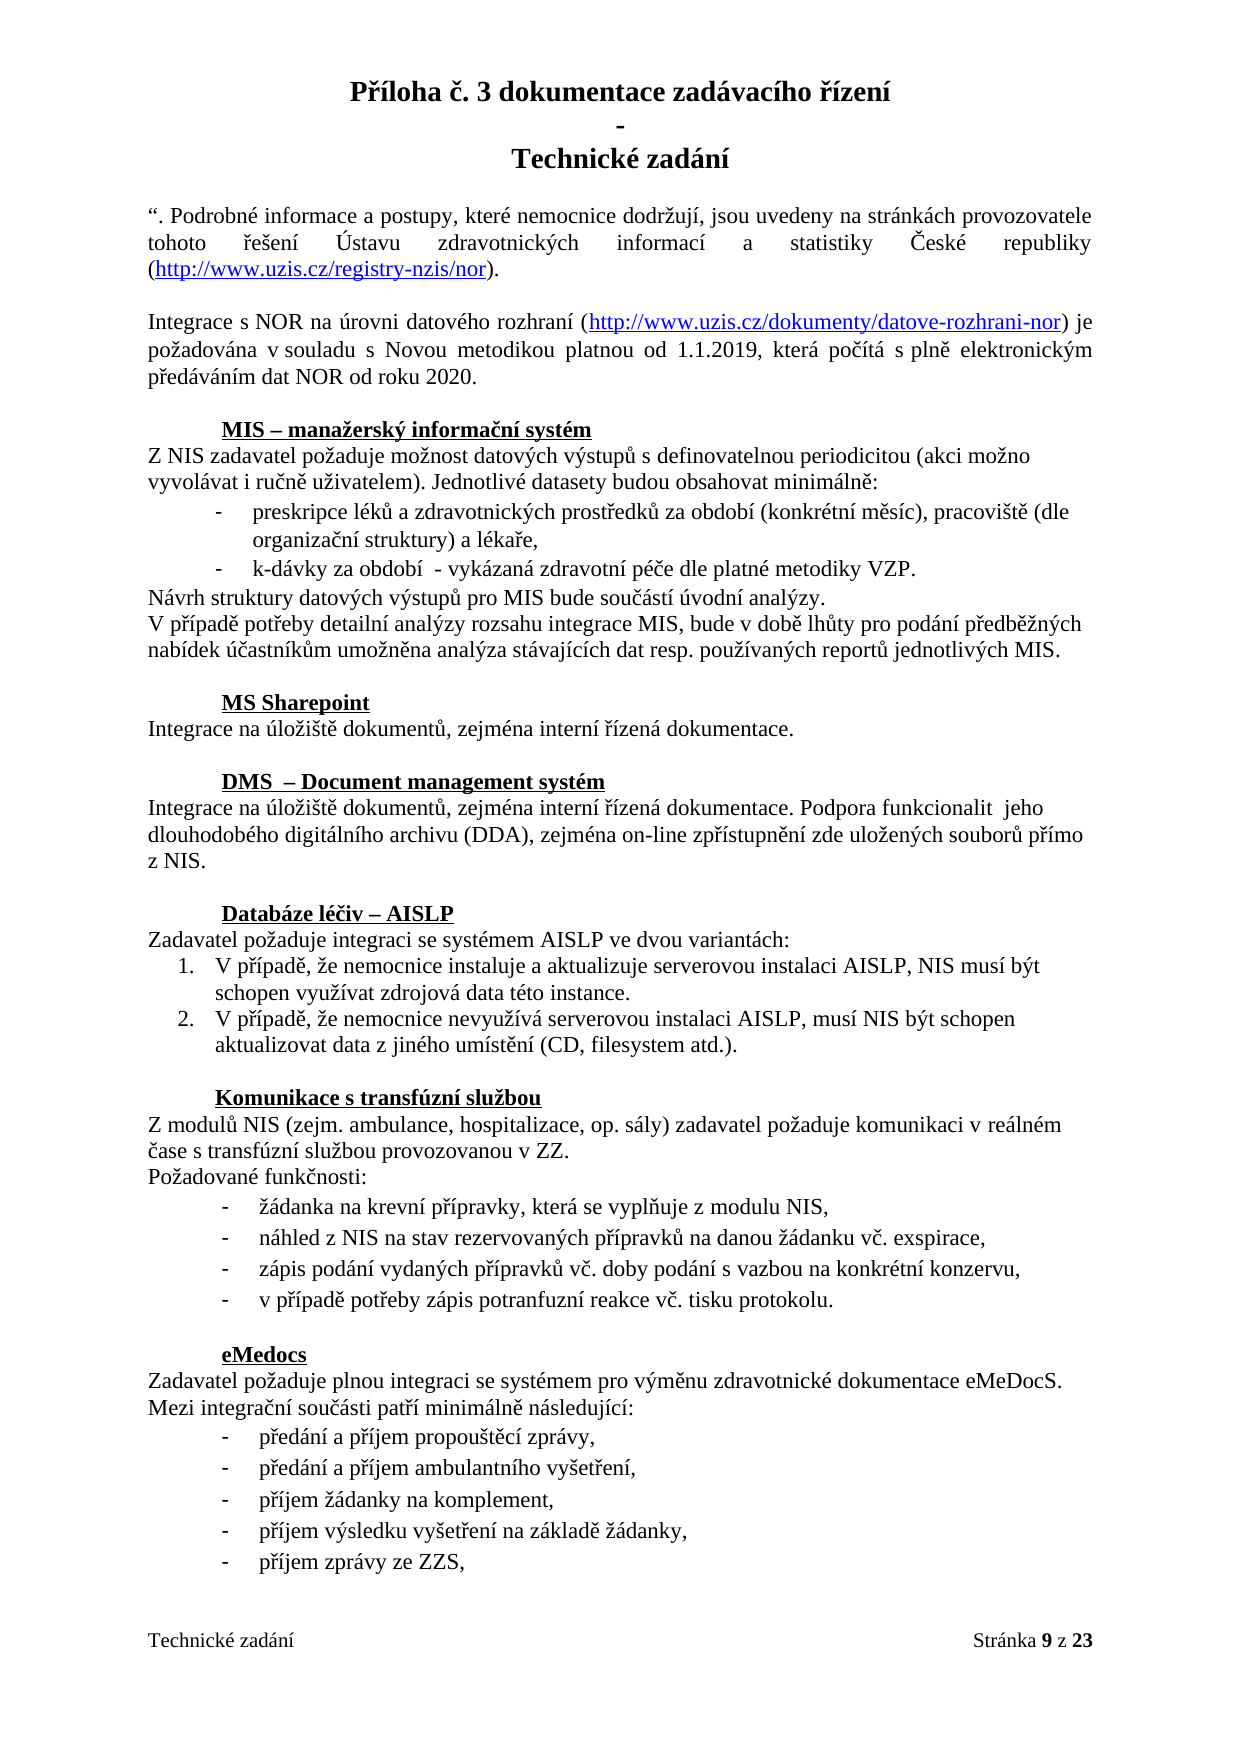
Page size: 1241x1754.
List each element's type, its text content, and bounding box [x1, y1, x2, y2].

text MIS – manažerský informační systém [177, 416, 1093, 442]
text Komunikace s transfúzní službou [177, 1084, 1093, 1111]
list v případě potřeby zápis potranfuzní reakce vč. tisku protokolu. [221, 1283, 1093, 1315]
list V případě, že nemocnice nevyužívá serverovou instalaci AISLP, musí NIS být schopen aktualizovat data z jiného umístění (CD, filesystem atd.). [177, 1005, 1093, 1058]
list předání a příjem propouštěcí zprávy, [221, 1420, 1093, 1451]
text V případě potřeby detailní analýzy rozsahu integrace MIS, bude v době lhůty pro podání předběžných nabídek účastníkům umožněna analýza stávajících dat resp. používaných reportů jednotlivých MIS. [148, 610, 1093, 663]
list náhled z NIS na stav rezervovaných přípravků na danou žádanku vč. exspirace, [221, 1221, 1093, 1252]
text Integrace na úložiště dokumentů, zejména interní řízená dokumentace. [148, 715, 1093, 742]
list V případě, že nemocnice instaluje a aktualizuje serverovou instalaci AISLP, NIS musí být schopen využívat zdrojová data této instance. [177, 952, 1093, 1005]
list zápis podání vydaných přípravků vč. doby podání s vazbou na konkrétní konzervu, [221, 1252, 1093, 1283]
list příjem žádanky na komplement, [221, 1483, 1093, 1514]
text MS Sharepoint [177, 689, 1093, 715]
text Zadavatel požaduje integraci se systémem AISLP ve dvou variantách: [148, 926, 1093, 952]
text Databáze léčiv – AISLP [177, 900, 1093, 926]
text Integrace na úložiště dokumentů, zejména interní řízená dokumentace. Podpora funkcionalit jeho dlouhodobého digitálního archivu (DDA), zejména on-line zpřístupnění zde uložených souborů přímo z NIS. [148, 794, 1093, 873]
text DMS – Document management systém [177, 768, 1093, 794]
list k-dávky za období - vykázaná zdravotní péče dle platné metodiky VZP. [215, 552, 1093, 583]
text Požadované funkčnosti: [148, 1163, 1093, 1190]
text “. Podrobné informace a postupy, které nemocnice dodržují, jsou uvedeny na stránkách provozovatele tohoto řešení Ústavu zdravotnických informací a statistiky České republiky (http://www.uzis.cz/registry-nzis/nor). [148, 202, 1093, 281]
text eMedocs [177, 1341, 1093, 1367]
list příjem zprávy ze ZZS, [221, 1545, 1093, 1576]
text Návrh struktury datových výstupů pro MIS bude součástí úvodní analýzy. [148, 583, 1093, 610]
list příjem výsledku vyšetření na základě žádanky, [221, 1514, 1093, 1545]
text Z NIS zadavatel požaduje možnost datových výstupů s definovatelnou periodicitou (akci možno vyvolávat i ručně uživatelem). Jednotlivé datasety budou obsahovat minimálně: [148, 442, 1093, 495]
text Z modulů NIS (zejm. ambulance, hospitalizace, op. sály) zadavatel požaduje komunikaci v reálném čase s transfúzní službou provozovanou v ZZ. [148, 1111, 1093, 1163]
list preskripce léků a zdravotnických prostředků za období (konkrétní měsíc), pracoviště (dle organizační struktury) a lékaře, [215, 495, 1093, 552]
list předání a příjem ambulantního vyšetření, [221, 1451, 1093, 1483]
text Integrace s NOR na úrovni datového rozhraní (http://www.uzis.cz/dokumenty/datove-rozhrani-nor) je požadována v souladu s Novou metodikou platnou od 1.1.2019, která počítá s plně elektronickým předáváním dat NOR od roku 2020. [148, 308, 1093, 389]
text Zadavatel požaduje plnou integraci se systémem pro výměnu zdravotnické dokumentace eMeDocS. Mezi integrační součásti patří minimálně následující: [148, 1367, 1093, 1420]
list žádanka na krevní přípravky, která se vyplňuje z modulu NIS, [221, 1190, 1093, 1221]
